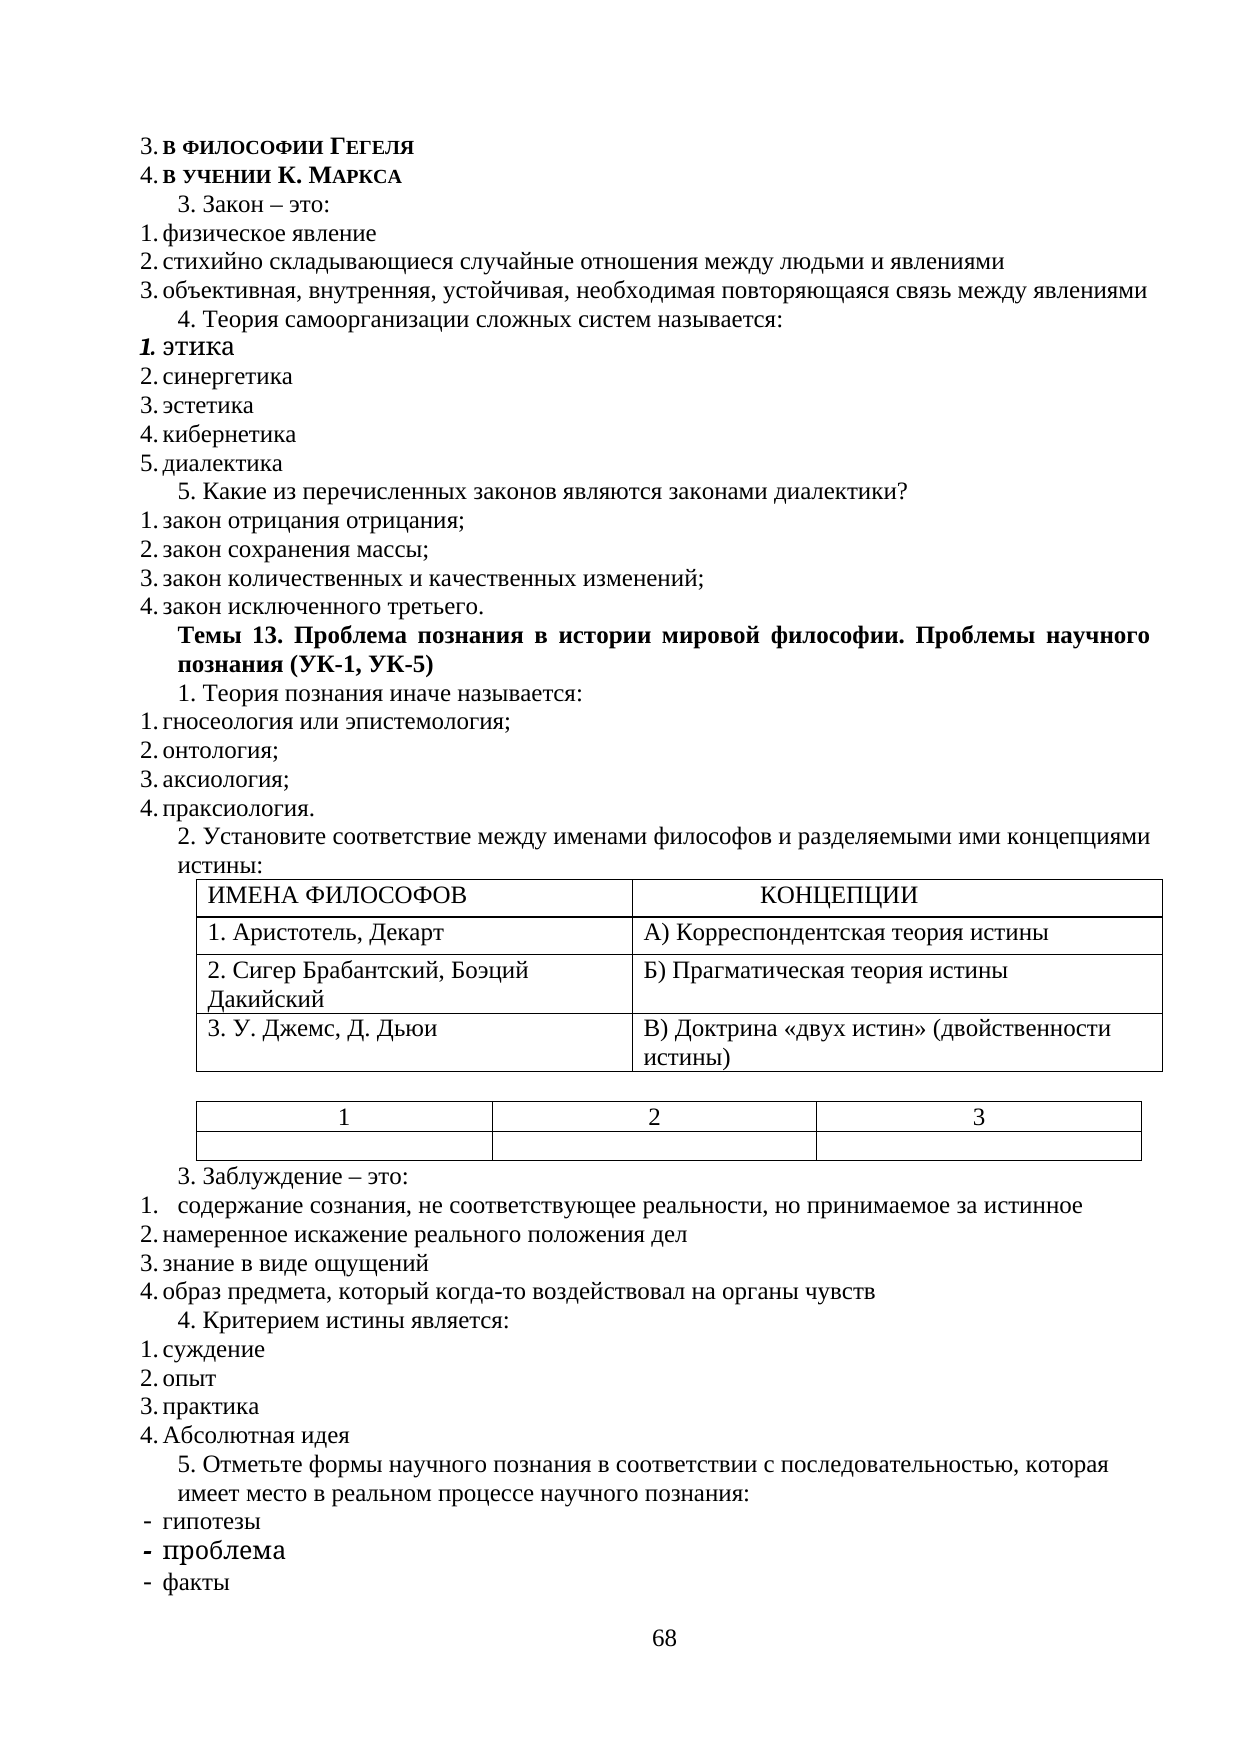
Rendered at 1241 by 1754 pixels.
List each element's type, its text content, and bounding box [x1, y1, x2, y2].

list кибернетика [140, 419, 1152, 448]
table_header 3 [817, 1102, 1141, 1131]
text 2. Установите соответствие между именами философов и разделяемыми ими концепциями истины: [177, 821, 1152, 879]
table_cell 3. У. Джемс, Д. Дьюи [197, 1014, 632, 1071]
list гносеология или эпистемология; [140, 706, 1152, 735]
list физическое явление [140, 218, 1152, 246]
list намеренное искажение реального положения дел [140, 1219, 1152, 1248]
list стихийно складывающиеся случайные отношения между людьми и явлениями [140, 246, 1152, 275]
list закон количественных и качественных изменений; [140, 563, 1152, 591]
table_cell 1. Аристотель, Декарт [197, 918, 632, 954]
list аксиология; [140, 764, 1152, 793]
text 1. Теория познания иначе называется: [177, 678, 1152, 706]
list диалектика [140, 448, 1152, 476]
table_header 2 [493, 1102, 816, 1131]
text 5. Отметьте формы научного познания в соответствии с последовательностью, которая имеет место в реальном процессе научного познания: [177, 1449, 1152, 1506]
table_cell А) Корреспондентская теория истины [633, 918, 1162, 954]
text Темы 13. Проблема познания в истории мировой философии. Проблемы научного познания (УК-1, УК-5) [177, 620, 1152, 678]
list объективная, внутренняя, устойчивая, необходимая повторяющаяся связь между явлениями [140, 275, 1152, 304]
table_cell [197, 1132, 492, 1160]
table_header КОНЦЕПЦИИ [633, 880, 1162, 916]
table_cell Б) Прагматическая теория истины [633, 955, 1162, 1012]
list закон исключенного третьего. [140, 591, 1152, 620]
list Абсолютная идея [140, 1420, 1152, 1449]
text 4. Критерием истины является: [177, 1305, 1152, 1334]
list образ предмета, который когда-то воздействовал на органы чувств [140, 1276, 1152, 1305]
list гипотезы [140, 1506, 1152, 1537]
list содержание сознания, не соответствующее реальности, но принимаемое за истинное [140, 1190, 1152, 1219]
table_header ИМЕНА ФИЛОСОФОВ [197, 880, 632, 916]
list закон отрицания отрицания; [140, 505, 1152, 534]
list суждение [140, 1334, 1152, 1363]
list эстетика [140, 390, 1152, 419]
list практика [140, 1391, 1152, 1420]
list факты [140, 1567, 1152, 1598]
text 3. Заблуждение – это: [177, 1161, 1152, 1190]
list знание в виде ощущений [140, 1248, 1152, 1276]
table_cell 2. Сигер Брабантский, Боэций Дакийский [197, 955, 632, 1012]
list в учении К. Маркса [140, 160, 1152, 189]
list онтология; [140, 735, 1152, 764]
table_cell [493, 1132, 816, 1160]
subtitle проблема [140, 1537, 1152, 1567]
list праксиология. [140, 793, 1152, 821]
text 4. Теория самоорганизации сложных систем называется: [177, 304, 1152, 333]
table_header 1 [197, 1102, 492, 1131]
text 5. Какие из перечисленных законов являются законами диалектики? [177, 476, 1152, 505]
list в философии Гегеля [140, 131, 1152, 160]
list синергетика [140, 361, 1152, 390]
subtitle этика [140, 333, 1152, 361]
list опыт [140, 1363, 1152, 1391]
table_cell В) Доктрина «двух истин» (двойственности истины) [633, 1014, 1162, 1071]
text 3. Закон – это: [177, 189, 1152, 218]
list закон сохранения массы; [140, 534, 1152, 563]
table_cell [817, 1132, 1141, 1160]
